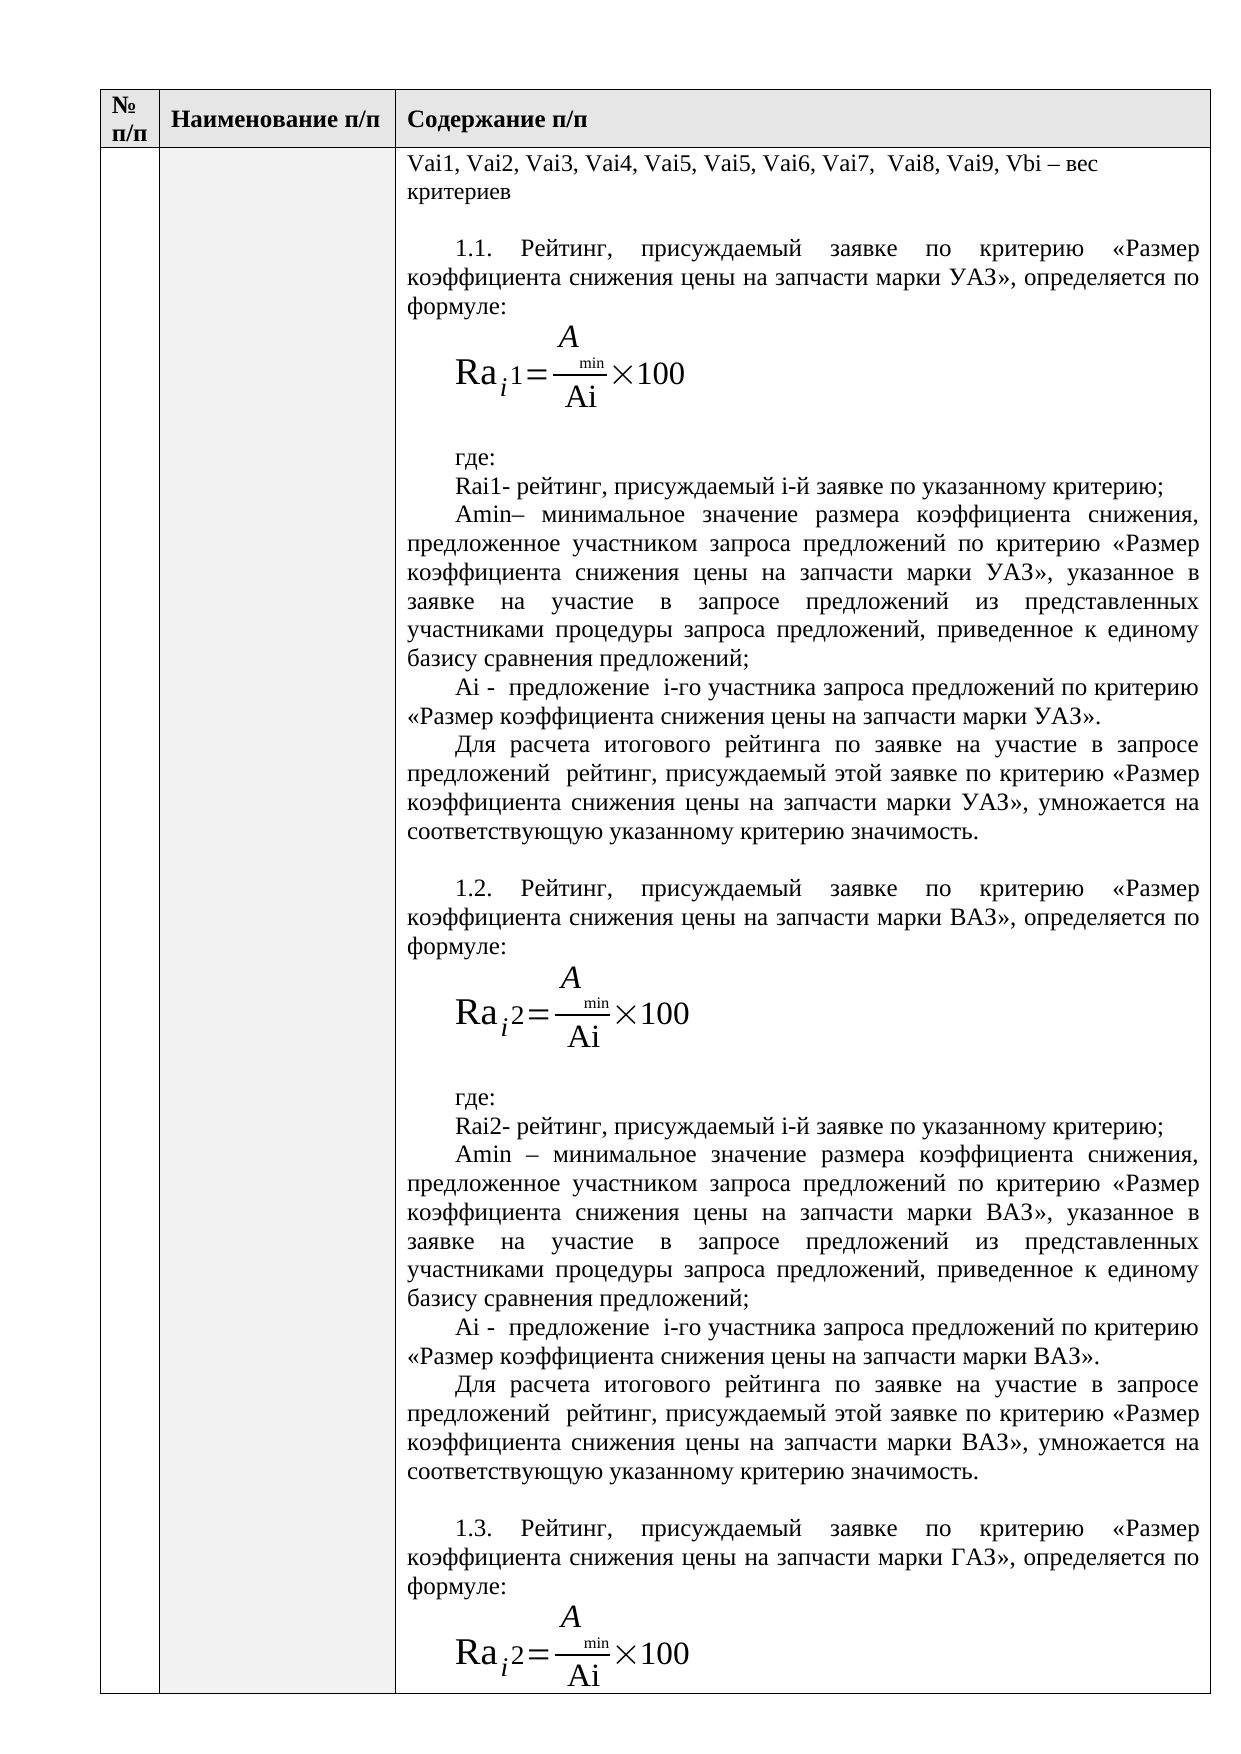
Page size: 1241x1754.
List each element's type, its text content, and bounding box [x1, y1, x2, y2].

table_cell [160, 148, 395, 1693]
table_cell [396, 148, 1210, 1693]
table_header Наименование п/п [160, 90, 395, 147]
table_cell [101, 148, 159, 1693]
table_header № п/п [101, 90, 159, 147]
table_header Содержание п/п [396, 90, 1210, 147]
